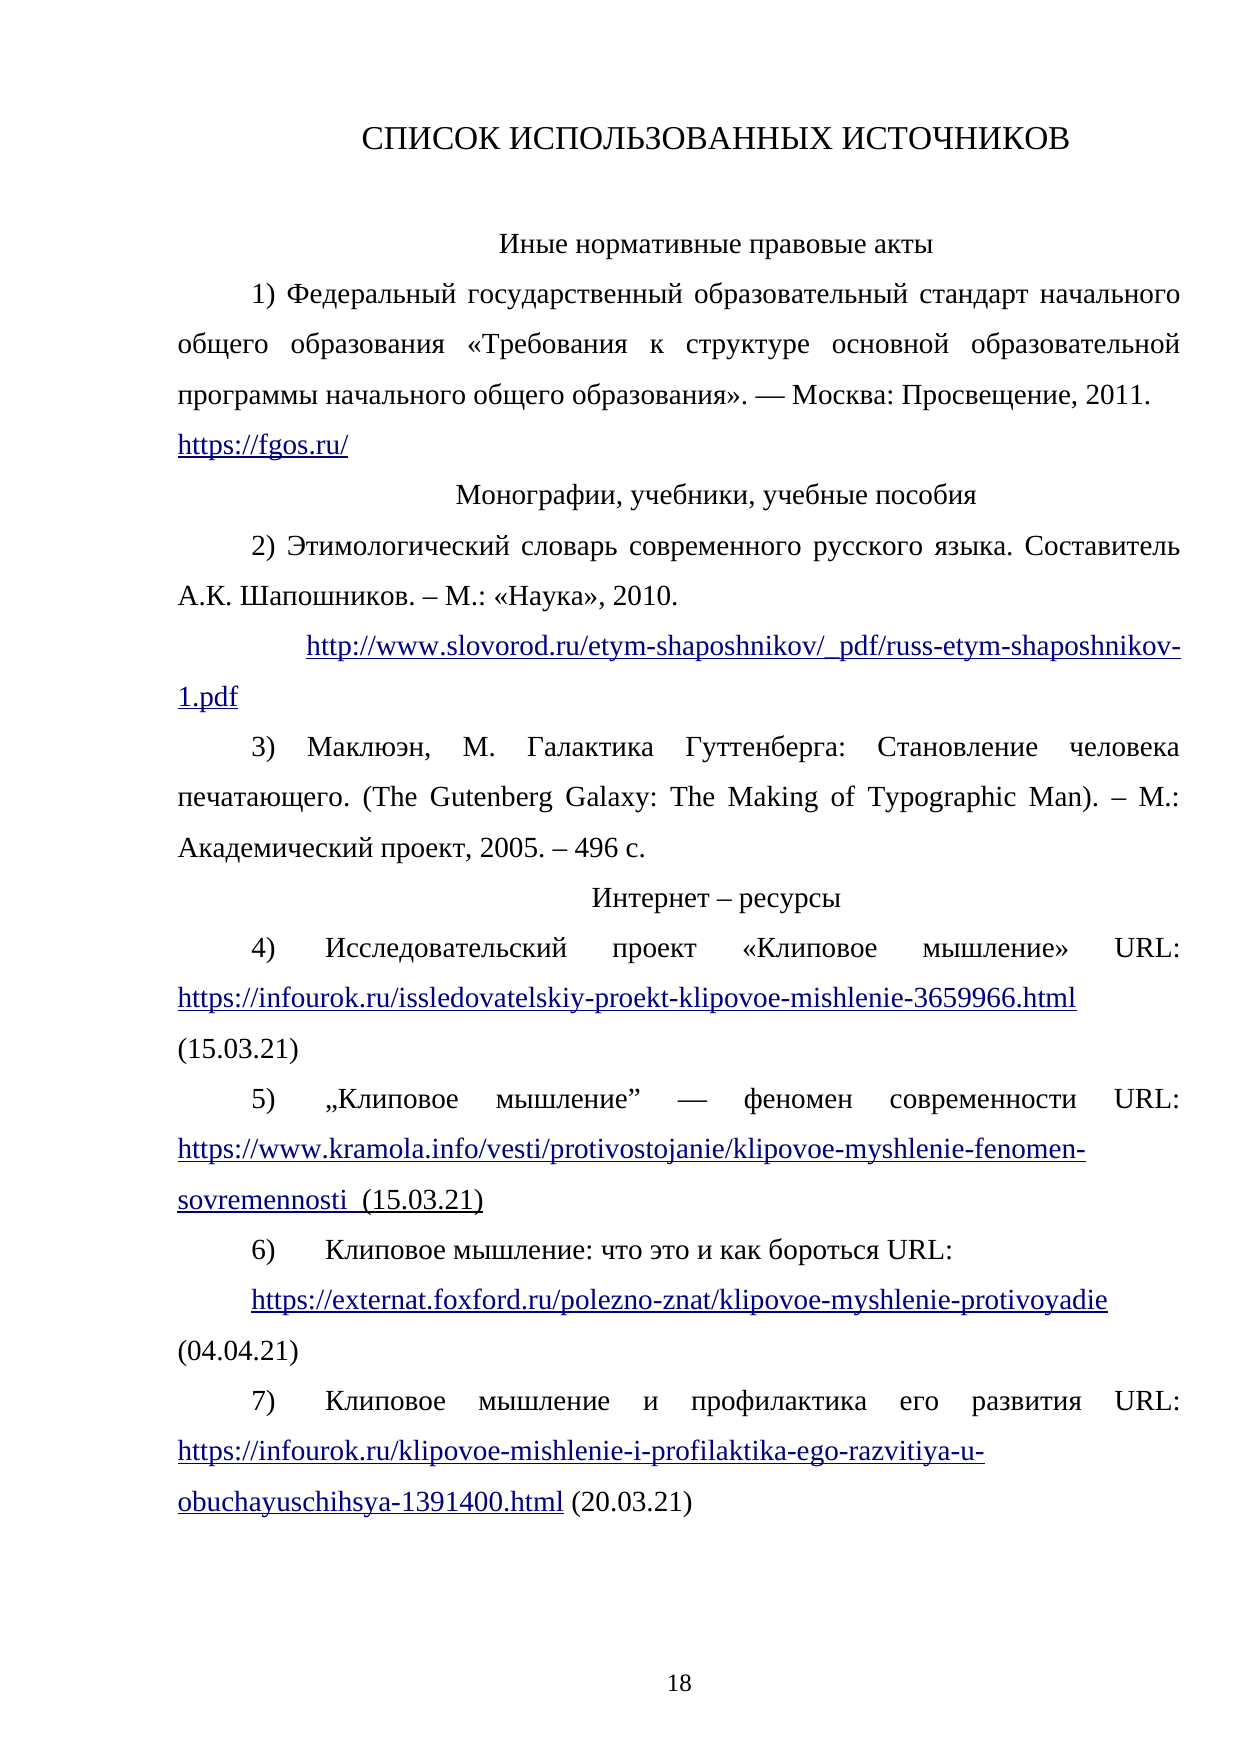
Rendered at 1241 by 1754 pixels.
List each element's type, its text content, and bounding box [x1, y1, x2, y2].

text http://www.slovorod.ru/etym-shaposhnikov/_pdf/russ-etym-shaposhnikov-1.pdf [177, 628, 1181, 712]
list Клиповое мышление: что это и как бороться URL: [177, 1232, 1181, 1266]
text СПИСОК ИСПОЛЬЗОВАННЫХ ИСТОЧНИКОВ [177, 118, 1181, 156]
list Клиповое мышление и профилактика его развития URL: https://infourok.ru/klipovoe-mishlenie-i-profilaktika-ego-razvitiya-u-obuchayuschihsya-1391400.html (20.03.21) [177, 1383, 1181, 1517]
text https://fgos.ru/ [177, 427, 1181, 461]
list https://externat.foxford.ru/polezno-znat/klipovoe-myshlenie-protivoyadie (04.04.21) [177, 1282, 1181, 1366]
text 1) Федеральный государственный образовательный стандарт начального общего образования «Требования к структуре основной образовательной программы начального общего образования». — Москва: Просвещение, 2011. [177, 276, 1181, 410]
list „Клиповое мышление” — феномен современности URL: https://www.kramola.info/vesti/protivostojanie/klipovoe-myshlenie-fenomen-sovremennosti (15.03.21) [177, 1081, 1181, 1215]
text 3) Маклюэн, М. Галактика Гуттенберга: Становление человека печатающего. (The Gutenberg Galaxy: The Making of Typographic Man). – М.: Академический проект, 2005. – 496 с. [177, 729, 1181, 863]
text 2) Этимологический словарь современного русского языка. Составитель А.К. Шапошников. – М.: «Наука», 2010. [177, 528, 1181, 612]
text Иные нормативные правовые акты [177, 226, 1181, 259]
list Исследовательский проект «Клиповое мышление» URL: https://infourok.ru/issledovatelskiy-proekt-klipovoe-mishlenie-3659966.html (15.03.21) [177, 930, 1181, 1064]
text Интернет – ресурсы [177, 880, 1181, 913]
text Монографии, учебники, учебные пособия [177, 477, 1181, 511]
